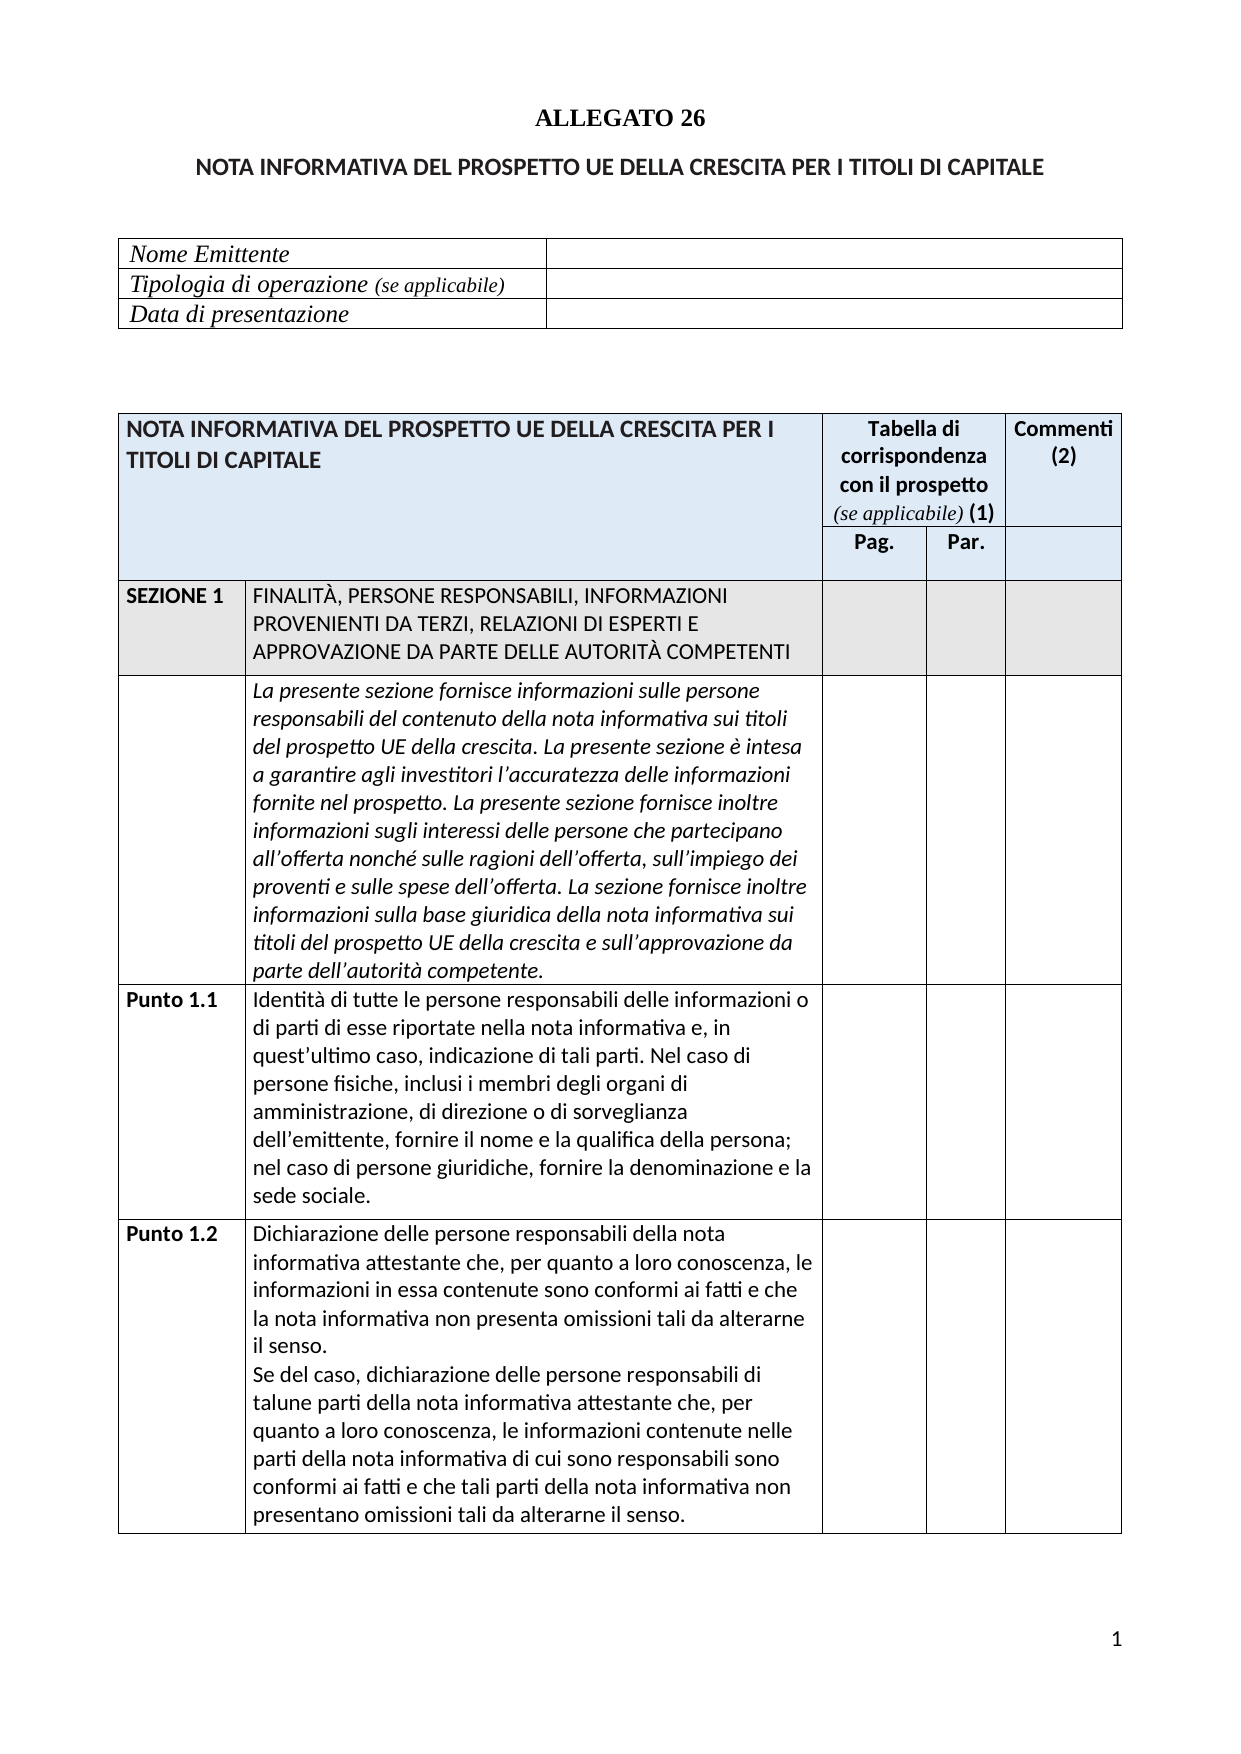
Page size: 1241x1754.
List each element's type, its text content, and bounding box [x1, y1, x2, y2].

table_cell [547, 299, 1122, 327]
table_cell [927, 676, 1005, 984]
text ALLEGATO 26 [118, 103, 1122, 132]
text NOTA INFORMATIVA DEL PROSPETTO UE DELLA CRESCITA PER I TITOLI DI CAPITALE [118, 151, 1122, 182]
table_cell La presente sezione fornisce informazioni sulle persone responsabili del contenuto della nota informativa sui titoli del prospetto UE della crescita. La presente sezione è intesa a garantire agli investitori l’accuratezza delle informazioni fornite nel prospetto. La presente sezione fornisce inoltre informazioni sugli interessi delle persone che partecipano all’offerta nonché sulle ragioni dell’offerta, sull’impiego dei proventi e sulle spese dell’offerta. La sezione fornisce inoltre informazioni sulla base giuridica della nota informativa sui titoli del prospetto UE della crescita e sull’approvazione da parte dell’autorità competente. [246, 676, 822, 984]
table_cell [823, 581, 926, 675]
table_cell Pag. [823, 527, 926, 580]
table_header Tabella di corrispondenza con il prospetto (se applicabile) (1) [823, 414, 1005, 526]
table_cell [1006, 527, 1121, 580]
table_cell [927, 985, 1005, 1218]
table_cell [1006, 985, 1121, 1218]
table_cell Identità di tutte le persone responsabili delle informazioni o di parti di esse riportate nella nota informativa e, in quest’ultimo caso, indicazione di tali parti. Nel caso di persone fisiche, inclusi i membri degli organi di amministrazione, di direzione o di sorveglianza dell’emittente, fornire il nome e la qualifica della persona; nel caso di persone giuridiche, fornire la denominazione e la sede sociale. [246, 985, 822, 1218]
table_header Nome Emittente [119, 239, 546, 268]
table_cell [1006, 1220, 1121, 1533]
table_cell Punto 1.1 [119, 985, 245, 1218]
table_header Commenti (2) [1006, 414, 1121, 526]
table_cell [927, 581, 1005, 675]
table_cell [547, 269, 1122, 298]
table_cell Data di presentazione [119, 299, 546, 327]
table_cell Punto 1.2 [119, 1220, 245, 1533]
table_cell [823, 676, 926, 984]
table_header NOTA INFORMATIVA DEL PROSPETTO UE DELLA CRESCITA PER I TITOLI DI CAPITALE [119, 414, 822, 580]
table_cell [1006, 581, 1121, 675]
table_cell [927, 1220, 1005, 1533]
table_cell Dichiarazione delle persone responsabili della nota informativa attestante che, per quanto a loro conoscenza, le informazioni in essa contenute sono conformi ai fatti e che la nota informativa non presenta omissioni tali da alterarne il senso. Se del caso, dichiarazione delle persone responsabili di talune parti della nota informativa attestante che, per quanto a loro conoscenza, le informazioni contenute nelle parti della nota informativa di cui sono responsabili sono conformi ai fatti e che tali parti della nota informativa non presentano omissioni tali da alterarne il senso. [246, 1220, 822, 1533]
table_cell Par. [927, 527, 1005, 580]
table_cell SEZIONE 1 [119, 581, 245, 675]
table_cell Tipologia di operazione (se applicabile) [119, 269, 546, 298]
table_cell [1006, 676, 1121, 984]
table_cell [823, 985, 926, 1218]
table_cell [823, 1220, 926, 1533]
table_cell [119, 676, 245, 984]
table_header [547, 239, 1122, 268]
table_cell FINALITÀ, PERSONE RESPONSABILI, INFORMAZIONI PROVENIENTI DA TERZI, RELAZIONI DI ESPERTI E APPROVAZIONE DA PARTE DELLE AUTORITÀ COMPETENTI [246, 581, 822, 675]
